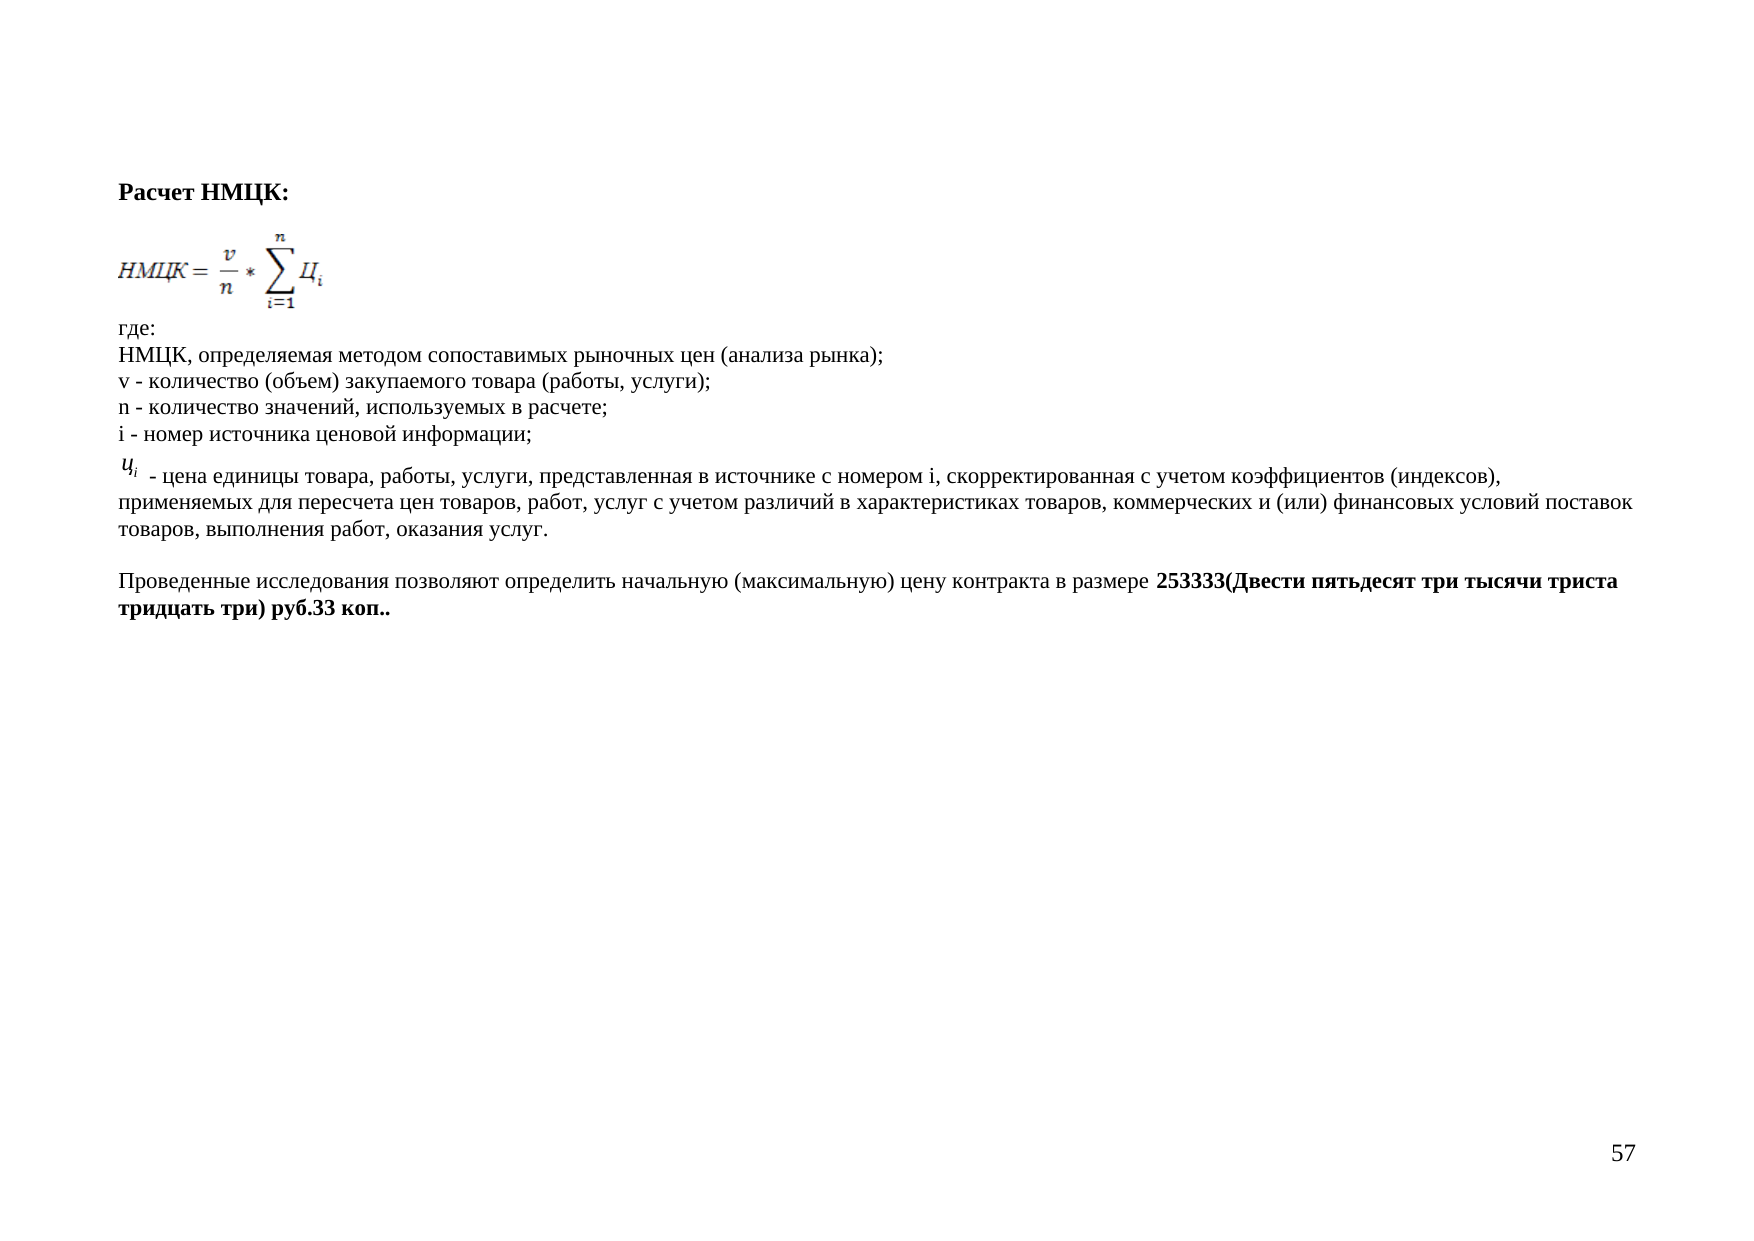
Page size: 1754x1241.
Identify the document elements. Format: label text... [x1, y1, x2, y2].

text Проведенные исследования позволяют определить начальную (максимальную) цену контракта в размере 253333(Двести пятьдесят три тысячи триста тридцать три) руб.33 коп.. [118, 567, 1636, 620]
picture [118, 234, 336, 315]
text i - номер источника ценовой информации; [118, 420, 1636, 446]
text НМЦК, определяемая методом сопоставимых рыночных цен (анализа рынка); [118, 341, 1636, 367]
text - цена единицы товара, работы, услуги, представленная в источнике с номером i, скорректированная с учетом коэффициентов (индексов), применяемых для пересчета цен товаров, работ, услуг с учетом различий в характеристиках товаров, коммерческих и (или) финансовых условий поставок товаров, выполнения работ, оказания услуг. [118, 446, 1636, 541]
text n - количество значений, используемых в расчете; [118, 393, 1636, 420]
text v - количество (объем) закупаемого товара (работы, услуги); [118, 367, 1636, 393]
text Расчет НМЦК: [118, 177, 1636, 206]
text где: [118, 314, 1636, 341]
